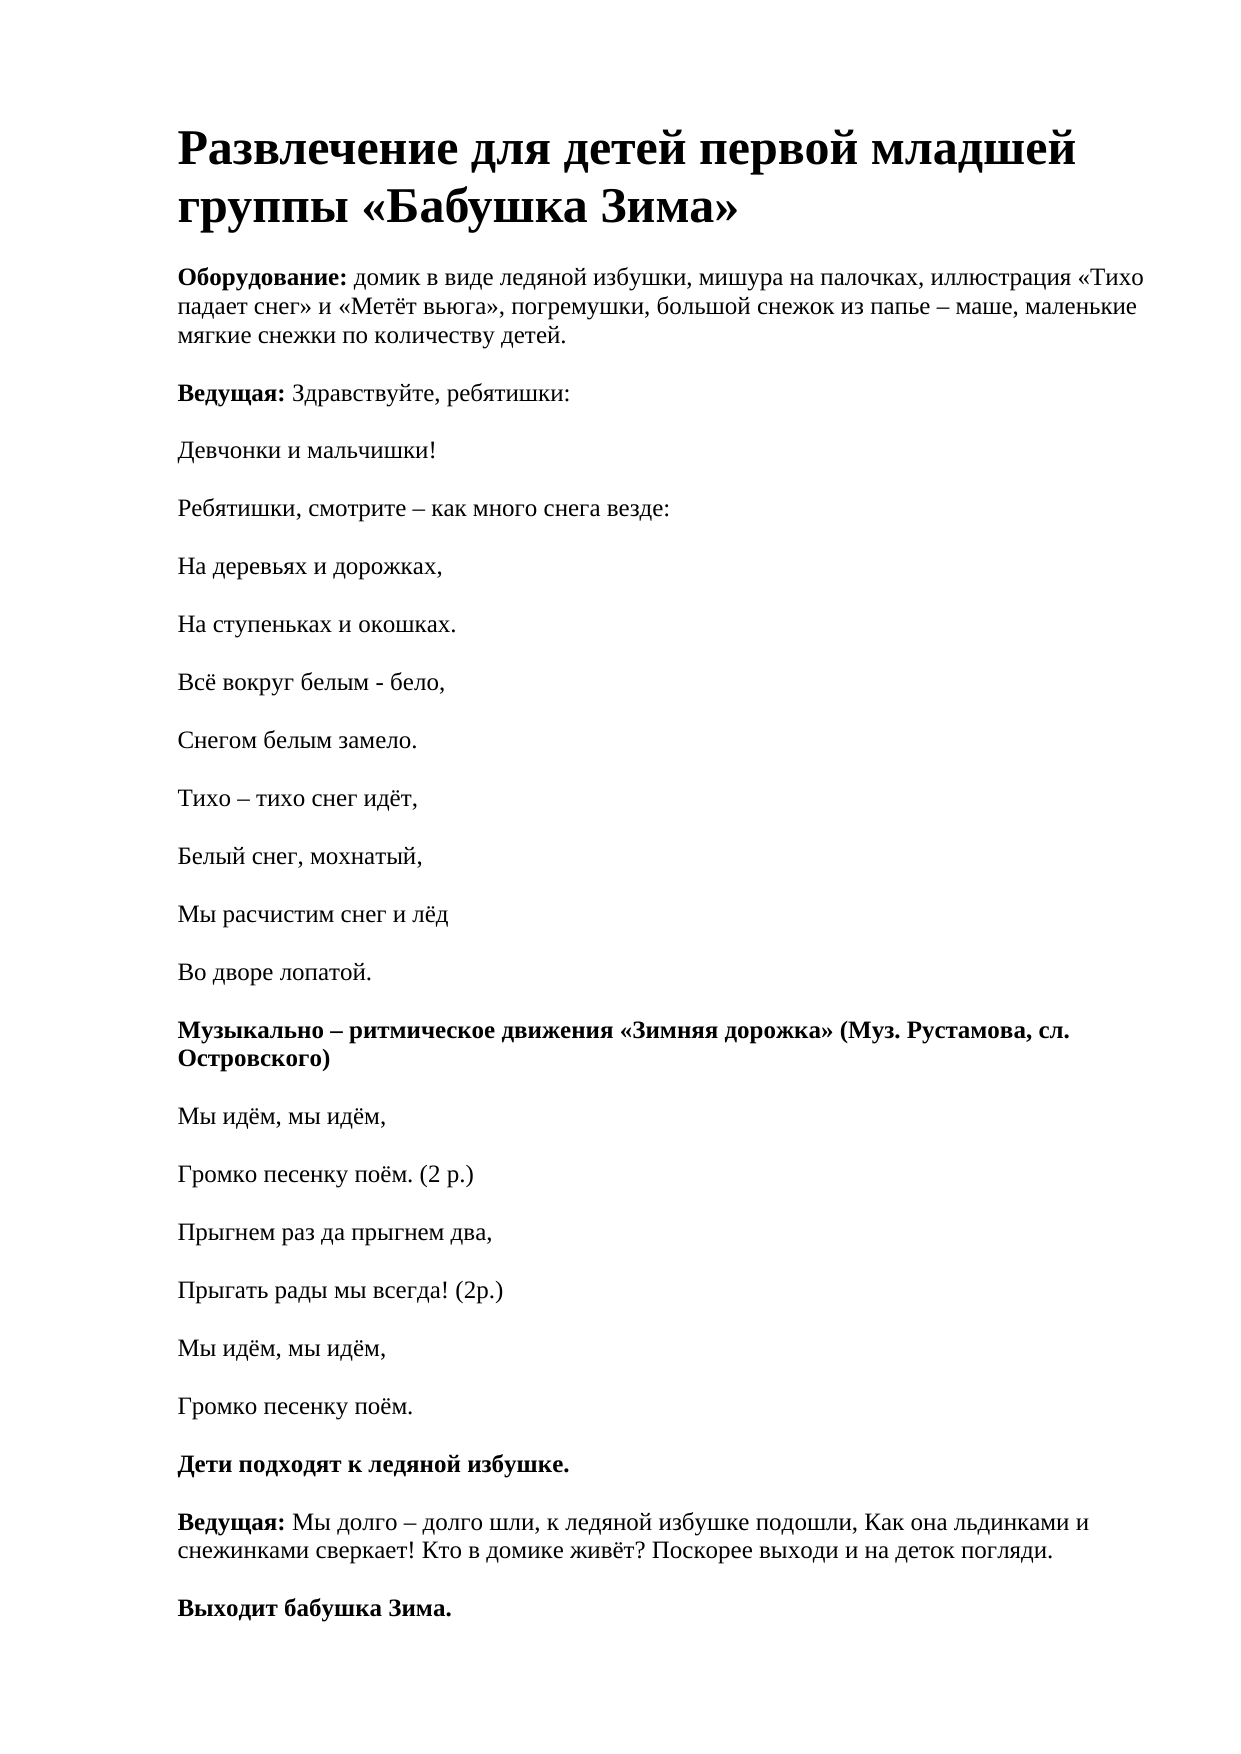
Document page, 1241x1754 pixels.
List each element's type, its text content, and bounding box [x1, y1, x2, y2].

text Ребятишки, смотрите – как много снега везде: [177, 493, 1152, 522]
text Во дворе лопатой. [177, 957, 1152, 986]
text Дети подходят к ледяной избушке. [177, 1449, 1152, 1478]
text Снегом белым замело. [177, 725, 1152, 754]
text Всё вокруг белым - бело, [177, 667, 1152, 696]
text Ведущая: Мы долго – долго шли, к ледяной избушке подошли, Как она льдинками и снежинками сверкает! Кто в домике живёт? Поскорее выходи и на деток погляди. [177, 1507, 1152, 1564]
text Оборудование: домик в виде ледяной избушки, мишура на палочках, иллюстрация «Тихо падает снег» и «Метёт вьюга», погремушки, большой снежок из папье – маше, маленькие мягкие снежки по количеству детей. [177, 262, 1152, 348]
text На деревьях и дорожках, [177, 551, 1152, 580]
text Прыгнем раз да прыгнем два, [177, 1217, 1152, 1246]
text Громко песенку поём. [177, 1391, 1152, 1420]
text Девчонки и мальчишки! [177, 436, 1152, 464]
text Выходит бабушка Зима. [177, 1593, 1152, 1622]
text Развлечение для детей первой младшей группы «Бабушка Зима» [177, 118, 1152, 233]
text Мы расчистим снег и лёд [177, 899, 1152, 928]
text Мы идём, мы идём, [177, 1333, 1152, 1362]
text Музыкально – ритмическое движения «Зимняя дорожка» (Муз. Рустамова, сл. Островского) [177, 1015, 1152, 1072]
text Белый снег, мохнатый, [177, 841, 1152, 870]
text На ступеньках и окошках. [177, 609, 1152, 638]
text Тихо – тихо снег идёт, [177, 783, 1152, 812]
text Мы идём, мы идём, [177, 1101, 1152, 1130]
text Ведущая: Здравствуйте, ребятишки: [177, 378, 1152, 406]
text Прыгать рады мы всегда! (2р.) [177, 1275, 1152, 1304]
text Громко песенку поём. (2 р.) [177, 1159, 1152, 1188]
